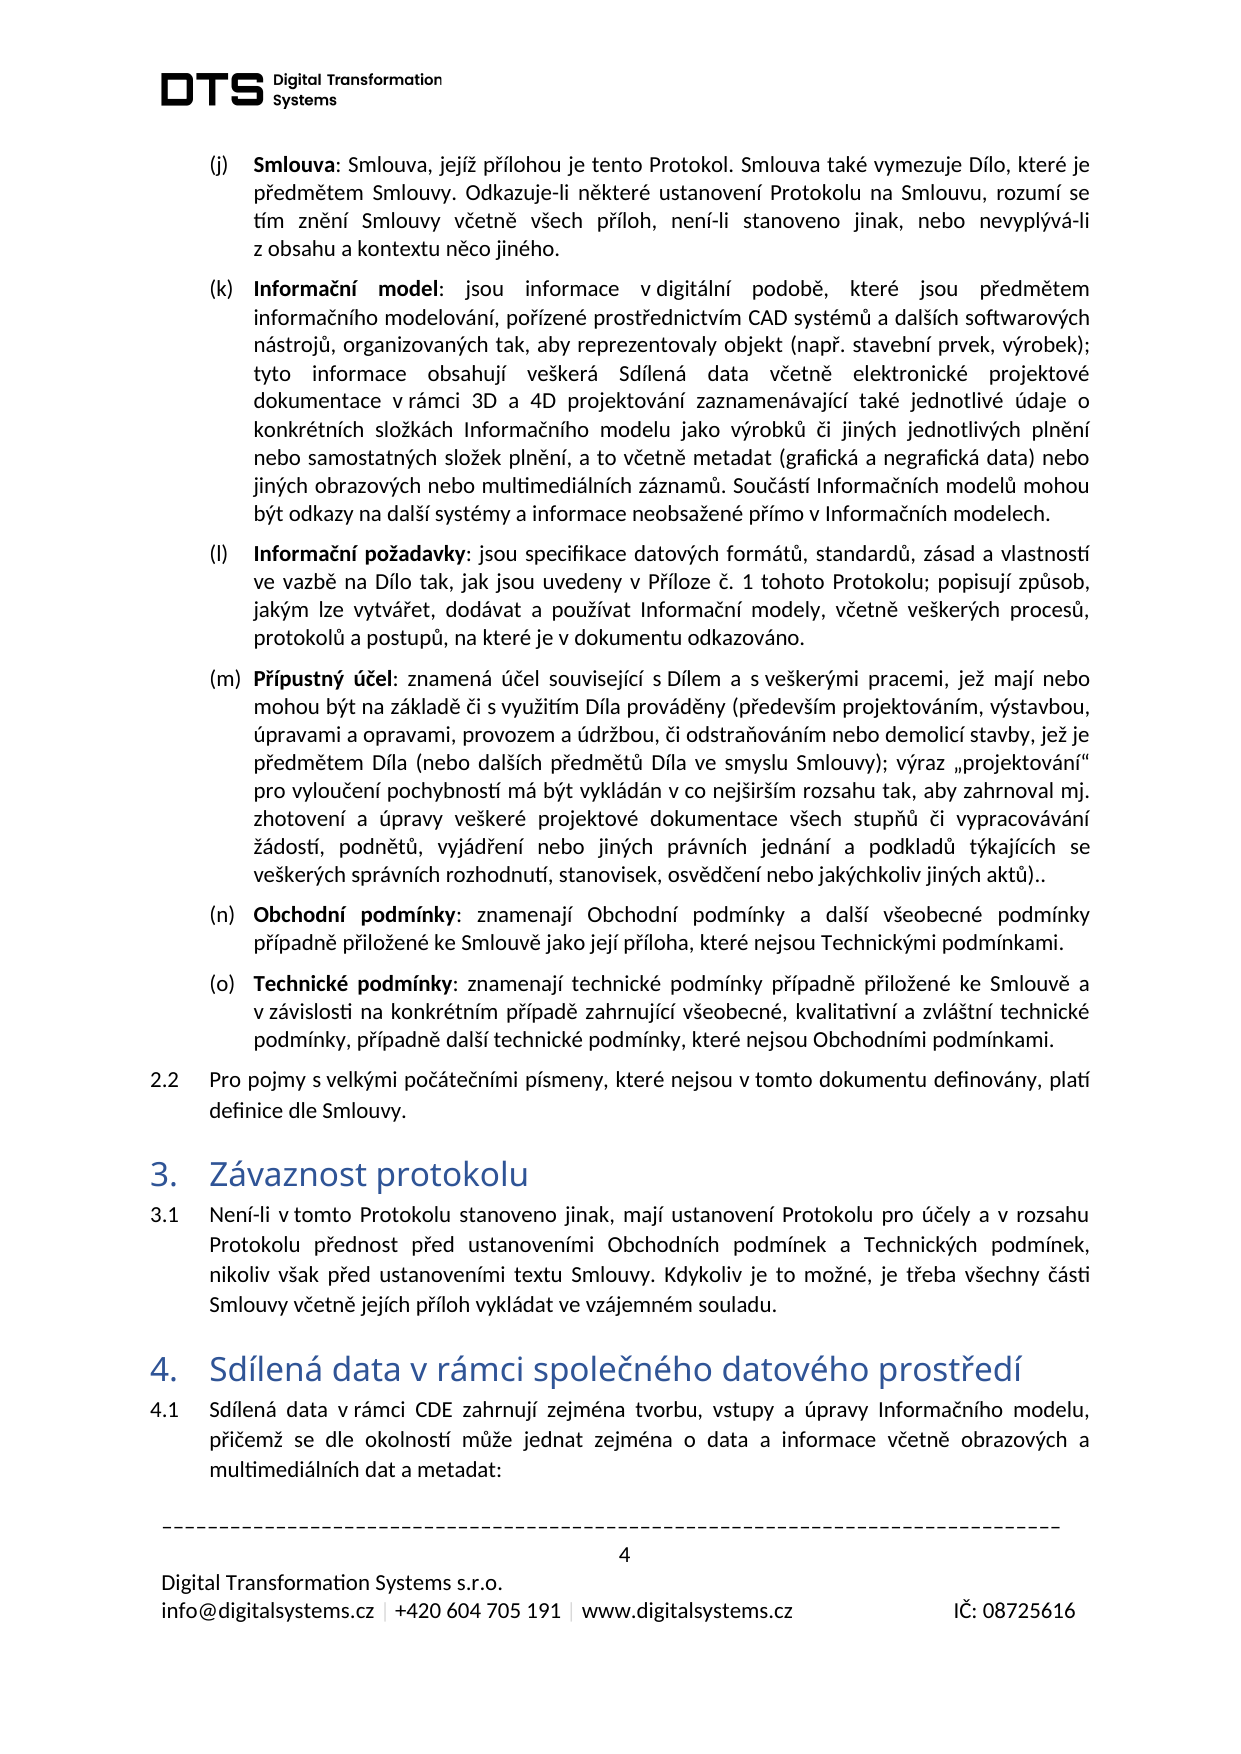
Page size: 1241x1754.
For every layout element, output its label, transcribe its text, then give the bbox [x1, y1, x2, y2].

text Pro pojmy s velkými počátečními písmeny, které nejsou v tomto dokumentu definovány, platí definice dle Smlouvy. [150, 1066, 1090, 1124]
picture [161, 73, 442, 109]
text Není-li v tomto Protokolu stanoveno jinak, mají ustanovení Protokolu pro účely a v rozsahu Protokolu přednost před ustanoveními Obchodních podmínek a Technických podmínek, nikoliv však před ustanoveními textu Smlouvy. Kdykoliv je to možné, je třeba všechny části Smlouvy včetně jejích příloh vykládat ve vzájemném souladu. [150, 1200, 1090, 1319]
text Sdílená data v rámci CDE zahrnují zejména tvorbu, vstupy a úpravy Informačního modelu, přičemž se dle okolností může jednat zejména o data a informace včetně obrazových a multimediálních dat a metadat: [150, 1395, 1090, 1483]
text Smlouva: Smlouva, jejíž přílohou je tento Protokol. Smlouva také vymezuje Dílo, které je předmětem Smlouvy. Odkazuje-li některé ustanovení Protokolu na Smlouvu, rozumí se tím znění Smlouvy včetně všech příloh, není-li stanoveno jinak, nebo nevyplývá-li z obsahu a kontextu něco jiného. [209, 150, 1090, 262]
subtitle Sdílená data v rámci společného datového prostředí [150, 1346, 1090, 1391]
text Technické podmínky: znamenají technické podmínky případně přiložené ke Smlouvě a v závislosti na konkrétním případě zahrnující všeobecné, kvalitativní a zvláštní technické podmínky, případně další technické podmínky, které nejsou Obchodními podmínkami. [209, 969, 1090, 1053]
text Informační požadavky: jsou specifikace datových formátů, standardů, zásad a vlastností ve vazbě na Dílo tak, jak jsou uvedeny v Příloze č. 1 tohoto Protokolu; popisují způsob, jakým lze vytvářet, dodávat a používat Informační modely, včetně veškerých procesů, protokolů a postupů, na které je v dokumentu odkazováno. [209, 539, 1090, 651]
text Informační model: jsou informace v digitální podobě, které jsou předmětem informačního modelování, pořízené prostřednictvím CAD systémů a dalších softwarových nástrojů, organizovaných tak, aby reprezentovaly objekt (např. stavební prvek, výrobek); tyto informace obsahují veškerá Sdílená data včetně elektronické projektové dokumentace v rámci 3D a 4D projektování zaznamenávající také jednotlivé údaje o konkrétních složkách Informačního modelu jako výrobků či jiných jednotlivých plnění nebo samostatných složek plnění, a to včetně metadat (grafická a negrafická data) nebo jiných obrazových nebo multimediálních záznamů. Součástí Informačních modelů mohou být odkazy na další systémy a informace neobsažené přímo v Informačních modelech. [209, 274, 1090, 527]
text Obchodní podmínky: znamenají Obchodní podmínky a další všeobecné podmínky případně přiložené ke Smlouvě jako její příloha, které nejsou Technickými podmínkami. [209, 901, 1090, 957]
text Přípustný účel: znamená účel související s Dílem a s veškerými pracemi, jež mají nebo mohou být na základě či s využitím Díla prováděny (především projektováním, výstavbou, úpravami a opravami, provozem a údržbou, či odstraňováním nebo demolicí stavby, jež je předmětem Díla (nebo dalších předmětů Díla ve smyslu Smlouvy); výraz „projektování“ pro vyloučení pochybností má být vykládán v co nejširším rozsahu tak, aby zahrnoval mj. zhotovení a úpravy veškeré projektové dokumentace všech stupňů či vypracovávání žádostí, podnětů, vyjádření nebo jiných právních jednání a podkladů týkajících se veškerých správních rozhodnutí, stanovisek, osvědčení nebo jakýchkoliv jiných aktů).. [209, 664, 1090, 888]
subtitle Závaznost protokolu [150, 1151, 1090, 1196]
